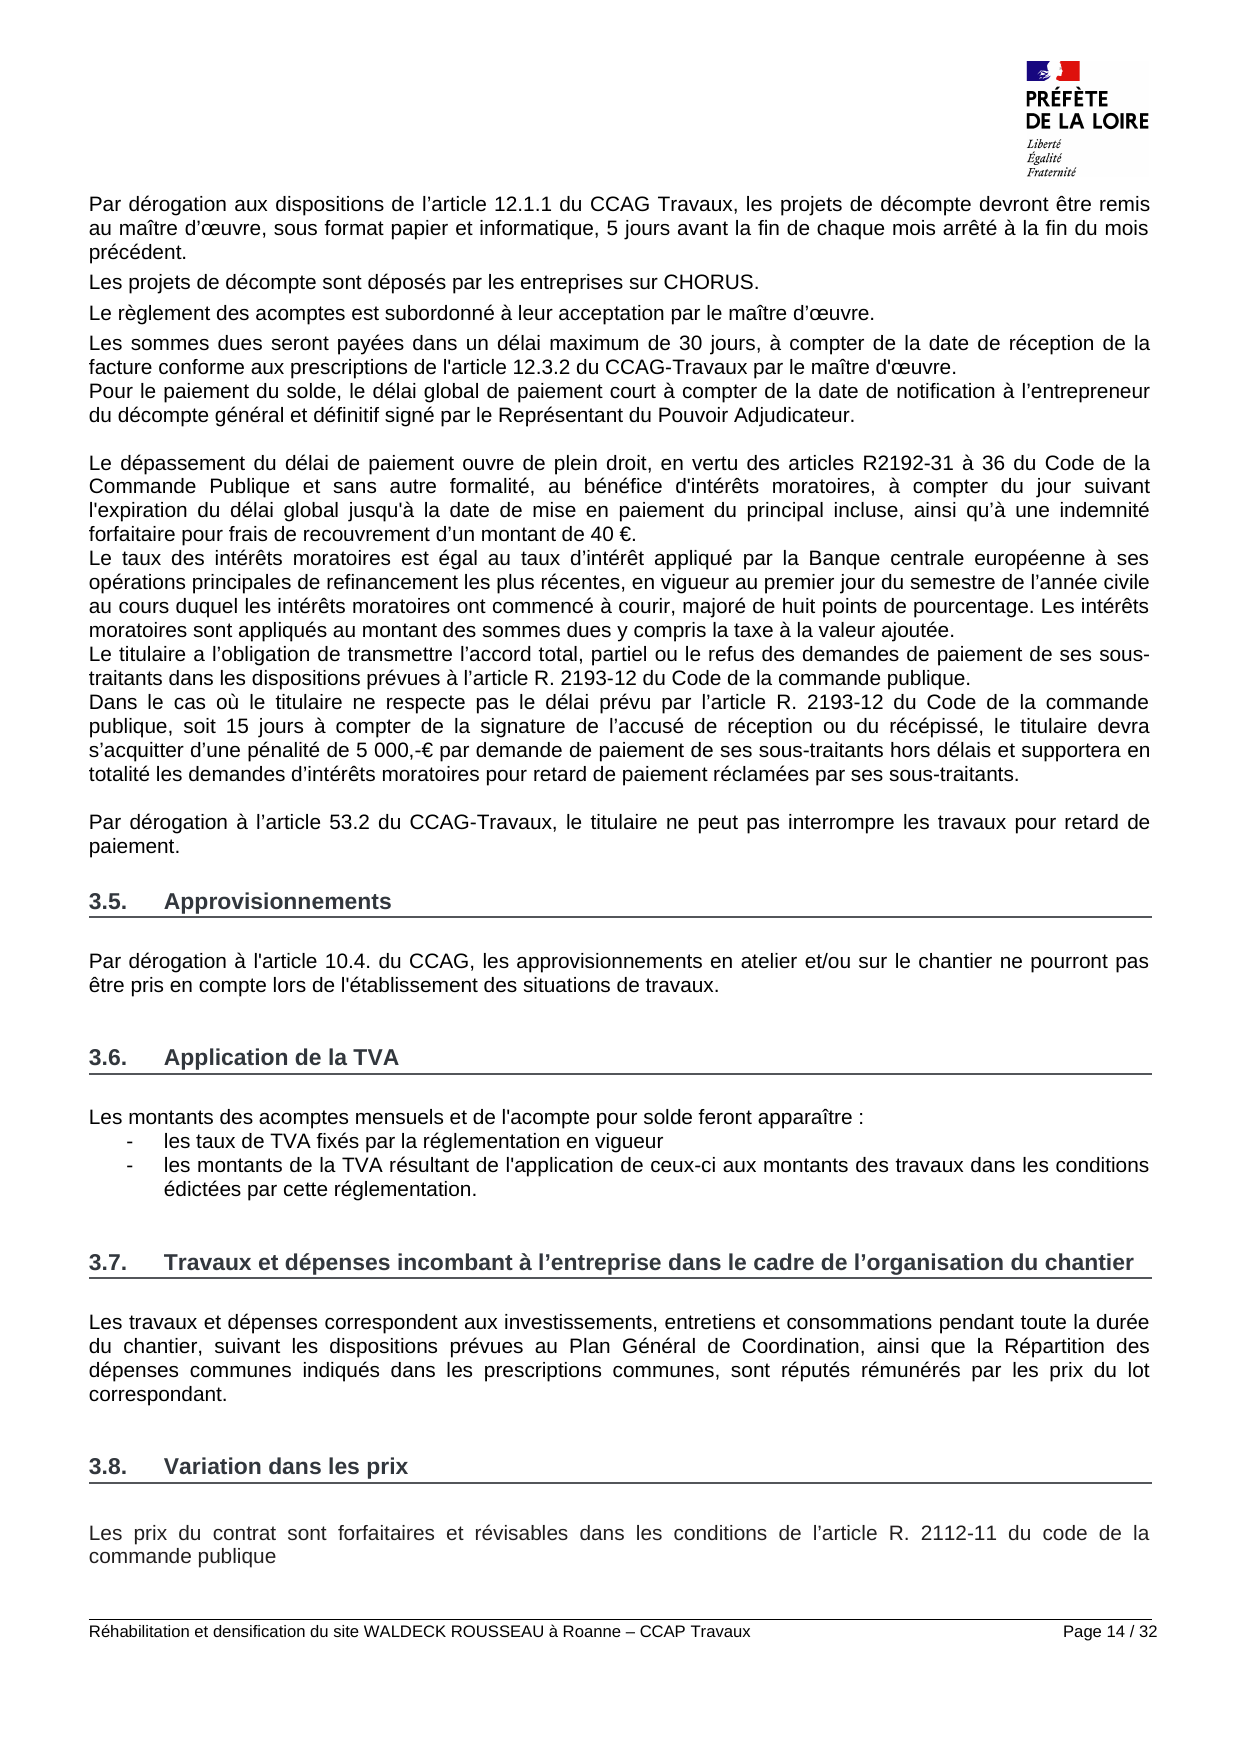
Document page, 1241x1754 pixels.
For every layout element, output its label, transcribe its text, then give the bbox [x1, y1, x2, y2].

list les montants de la TVA résultant de l'application de ceux-ci aux montants des travaux dans les conditions édictées par cette réglementation. [126, 1153, 1152, 1201]
text Par dérogation à l’article 53.2 du CCAG-Travaux, le titulaire ne peut pas interrompre les travaux pour retard de paiement. [89, 810, 1152, 858]
text Le règlement des acomptes est subordonné à leur acceptation par le maître d’œuvre. [89, 300, 1152, 324]
text Les sommes dues seront payées dans un délai maximum de 30 jours, à compter de la date de réception de la facture conforme aux prescriptions de l'article 12.3.2 du CCAG-Travaux par le maître d'œuvre. [89, 331, 1152, 378]
text Les prix du contrat sont forfaitaires et révisables dans les conditions de l’article R. 2112-11 du code de la commande publique [89, 1520, 1152, 1568]
text Le dépassement du délai de paiement ouvre de plein droit, en vertu des articles R2192-31 à 36 du Code de la Commande Publique et sans autre formalité, au bénéfice d'intérêts moratoires, à compter du jour suivant l'expiration du délai global jusqu'à la date de mise en paiement du principal incluse, ainsi qu’à une indemnité forfaitaire pour frais de recouvrement d’un montant de 40 €. [89, 450, 1152, 546]
subtitle Travaux et dépenses incombant à l’entreprise dans le cadre de l’organisation du chantier [89, 1249, 1152, 1277]
picture [1026, 61, 1149, 177]
text Les montants des acomptes mensuels et de l'acompte pour solde feront apparaître : [89, 1105, 1152, 1129]
text Par dérogation aux dispositions de l’article 12.1.1 du CCAG Travaux, les projets de décompte devront être remis au maître d’œuvre, sous format papier et informatique, 5 jours avant la fin de chaque mois arrêté à la fin du mois précédent. [89, 192, 1152, 264]
text Les projets de décompte sont déposés par les entreprises sur CHORUS. [89, 270, 1152, 294]
text Par dérogation à l'article 10.4. du CCAG, les approvisionnements en atelier et/ou sur le chantier ne pourront pas être pris en compte lors de l'établissement des situations de travaux. [89, 948, 1152, 996]
list les taux de TVA fixés par la réglementation en vigueur [126, 1129, 1152, 1153]
text Le taux des intérêts moratoires est égal au taux d’intérêt appliqué par la Banque centrale européenne à ses opérations principales de refinancement les plus récentes, en vigueur au premier jour du semestre de l’année civile au cours duquel les intérêts moratoires ont commencé à courir, majoré de huit points de pourcentage. Les intérêts moratoires sont appliqués au montant des sommes dues y compris la taxe à la valeur ajoutée. [89, 546, 1152, 642]
text Le titulaire a l’obligation de transmettre l’accord total, partiel ou le refus des demandes de paiement de ses sous-traitants dans les dispositions prévues à l’article R. 2193-12 du Code de la commande publique. [89, 642, 1152, 690]
subtitle Application de la TVA [89, 1044, 1152, 1073]
text Pour le paiement du solde, le délai global de paiement court à compter de la date de notification à l’entrepreneur du décompte général et définitif signé par le Représentant du Pouvoir Adjudicateur. [89, 378, 1152, 426]
subtitle Variation dans les prix [89, 1453, 1152, 1482]
text Les travaux et dépenses correspondent aux investissements, entretiens et consommations pendant toute la durée du chantier, suivant les dispositions prévues au Plan Général de Coordination, ainsi que la Répartition des dépenses communes indiqués dans les prescriptions communes, sont réputés rémunérés par les prix du lot correspondant. [89, 1309, 1152, 1405]
subtitle Approvisionnements [89, 888, 1152, 916]
text Dans le cas où le titulaire ne respecte pas le délai prévu par l’article R. 2193-12 du Code de la commande publique, soit 15 jours à compter de la signature de l’accusé de réception ou du récépissé, le titulaire devra s’acquitter d’une pénalité de 5 000,-€ par demande de paiement de ses sous-traitants hors délais et supportera en totalité les demandes d’intérêts moratoires pour retard de paiement réclamées par ses sous-traitants. [89, 690, 1152, 786]
